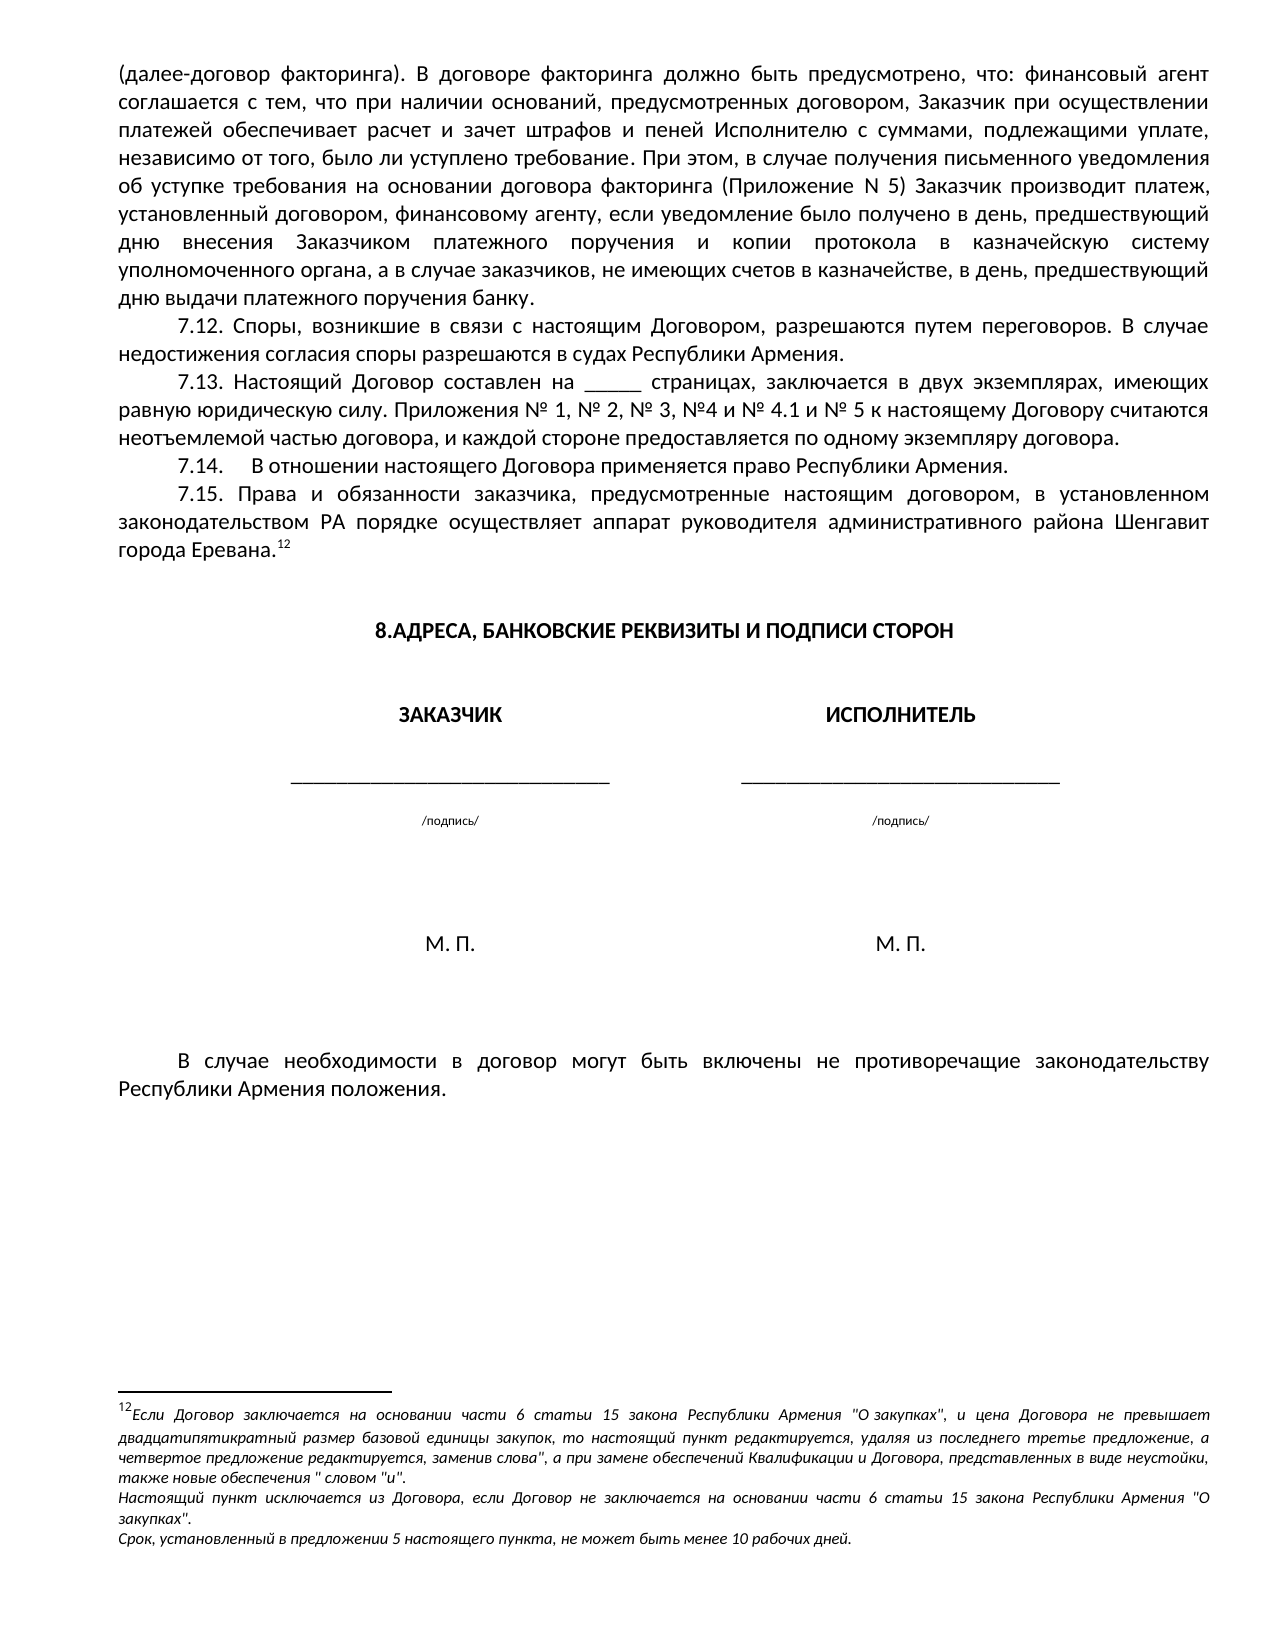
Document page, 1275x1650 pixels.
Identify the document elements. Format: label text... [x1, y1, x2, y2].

text 8.АДРЕСА, БАНКОВСКИЕ РЕКВИЗИТЫ И ПОДПИСИ СТОРОН [118, 616, 1211, 644]
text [118, 59, 1211, 311]
text 7.14. В отношении настоящего Договора применяется право Республики Армения. [118, 451, 1211, 479]
table_header ЗАКАЗЧИК ____________________________ /подпись/ М. П. [214, 700, 687, 987]
table_header ИСПОЛНИТЕЛЬ ____________________________ /подпись/ М. П. [687, 700, 1115, 987]
text В случае необходимости в договор могут быть включены не противоречащие законодательству Республики Армения положения. [118, 1046, 1211, 1102]
text 7.15. Права и обязанности заказчика, предусмотренные настоящим договором, в установленном законодательством РА порядке осуществляет аппарат руководителя административного района Шенгавит города Еревана. [118, 479, 1211, 563]
text 7.13. Настоящий Договор составлен на _____ страницах, заключается в двух экземплярах, имеющих равную юридическую силу. Приложения № 1, № 2, № 3, №4 и № 4.1 и № 5 к настоящему Договору считаются неотъемлемой частью договора, и каждой стороне предоставляется по одному экземпляру договора. [118, 367, 1211, 451]
text 7.12. Споры, возникшие в связи с настоящим Договором, разрешаются путем переговоров. В случае недостижения согласия споры разрешаются в судах Республики Армения. [118, 311, 1211, 367]
